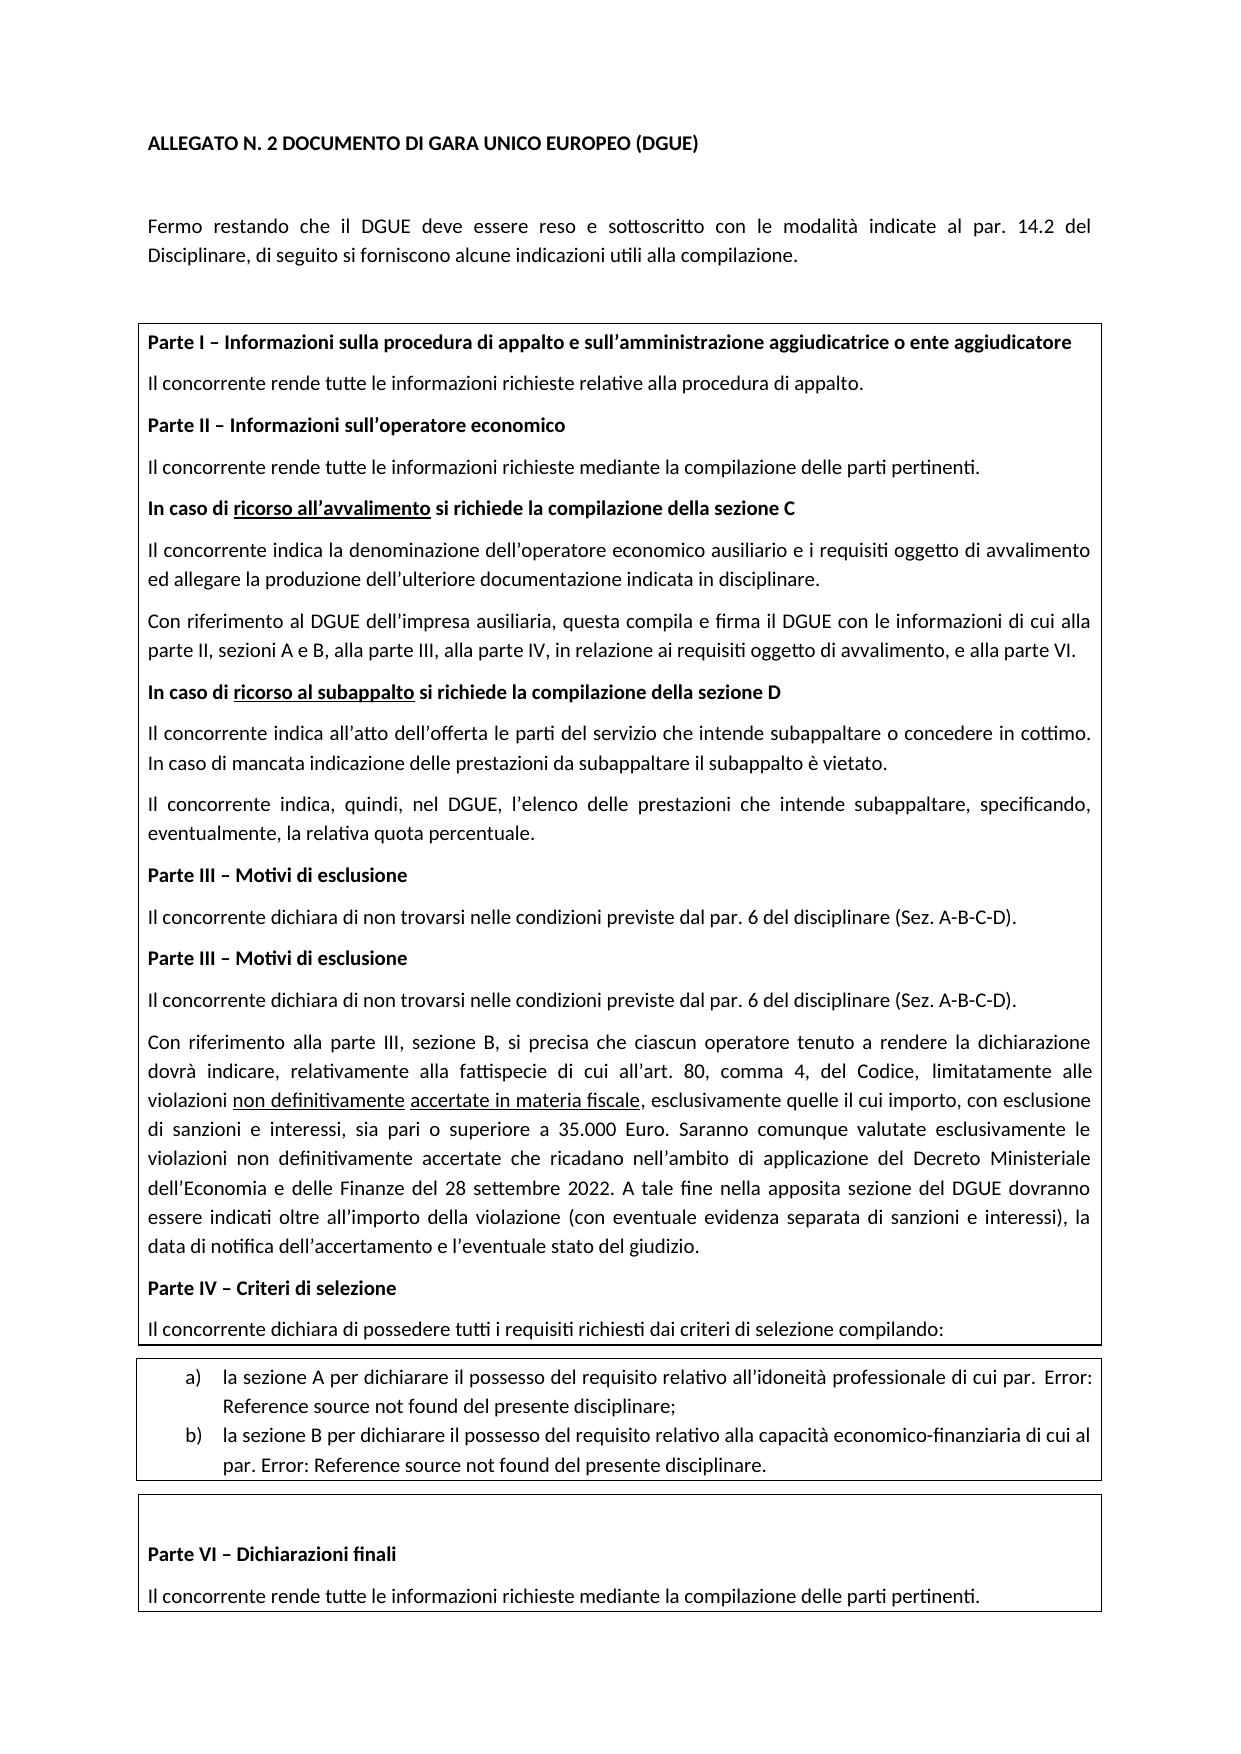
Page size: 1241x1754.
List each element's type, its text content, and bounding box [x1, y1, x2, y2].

text Il concorrente dichiara di non trovarsi nelle condizioni previste dal par. 6 del disciplinare (Sez. A-B-C-D). [139, 981, 1101, 1013]
text Con riferimento alla parte III, sezione B, si precisa che ciascun operatore tenuto a rendere la dichiarazione dovrà indicare, relativamente alla fattispecie di cui all’art. 80, comma 4, del Codice, limitatamente alle violazioni non definitivamente accertate in materia fiscale, esclusivamente quelle il cui importo, con esclusione di sanzioni e interessi, sia pari o superiore a 35.000 Euro. Saranno comunque valutate esclusivamente le violazioni non definitivamente accertate che ricadano nell’ambito di applicazione del Decreto Ministeriale dell’Economia e delle Finanze del 28 settembre 2022. A tale fine nella apposita sezione del DGUE dovranno essere indicati oltre all’importo della violazione (con eventuale evidenza separata di sanzioni e interessi), la data di notifica dell’accertamento e l’eventuale stato del giudizio. [139, 1023, 1101, 1259]
text Parte III – Motivi di esclusione [139, 856, 1101, 888]
text Parte I – Informazioni sulla procedura di appalto e sull’amministrazione aggiudicatrice o ente aggiudicatore [139, 324, 1101, 355]
text Fermo restando che il DGUE deve essere reso e sottoscritto con le modalità indicate al par. 14.2 del Disciplinare, di seguito si forniscono alcune indicazioni utili alla compilazione. [148, 210, 1093, 268]
text In caso di ricorso al subappalto si richiede la compilazione della sezione D [139, 673, 1101, 705]
text Parte IV – Criteri di selezione [139, 1268, 1101, 1301]
text Il concorrente dichiara di possedere tutti i requisiti richiesti dai criteri di selezione compilando: [139, 1310, 1101, 1344]
text Parte III – Motivi di esclusione [139, 939, 1101, 972]
text Parte VI – Dichiarazioni finali [139, 1535, 1101, 1567]
text Il concorrente rende tutte le informazioni richieste mediante la compilazione delle parti pertinenti. [139, 448, 1101, 480]
text Allegato n. 2 documento di gara unico europeo (DGUE) [148, 131, 1093, 156]
text Il concorrente indica la denominazione dell’operatore economico ausiliario e i requisiti oggetto di avvalimento ed allegare la produzione dell’ulteriore documentazione indicata in disciplinare. [139, 531, 1101, 592]
text Il concorrente indica all’atto dell’offerta le parti del servizio che intende subappaltare o concedere in cottimo. In caso di mancata indicazione delle prestazioni da subappaltare il subappalto è vietato. [139, 714, 1101, 776]
text Il concorrente indica, quindi, nel DGUE, l’elenco delle prestazioni che intende subappaltare, specificando, eventualmente, la relativa quota percentuale. [139, 785, 1101, 847]
text Il concorrente rende tutte le informazioni richieste relative alla procedura di appalto. [139, 364, 1101, 397]
text Il concorrente rende tutte le informazioni richieste mediante la compilazione delle parti pertinenti. [139, 1577, 1101, 1611]
text In caso di ricorso all’avvalimento si richiede la compilazione della sezione C [139, 489, 1101, 522]
text Il concorrente dichiara di non trovarsi nelle condizioni previste dal par. 6 del disciplinare (Sez. A-B-C-D). [139, 898, 1101, 930]
text Con riferimento al DGUE dell’impresa ausiliaria, questa compila e firma il DGUE con le informazioni di cui alla parte II, sezioni A e B, alla parte III, alla parte IV, in relazione ai requisiti oggetto di avvalimento, e alla parte VI. [139, 602, 1101, 663]
text Parte II – Informazioni sull’operatore economico [139, 406, 1101, 438]
